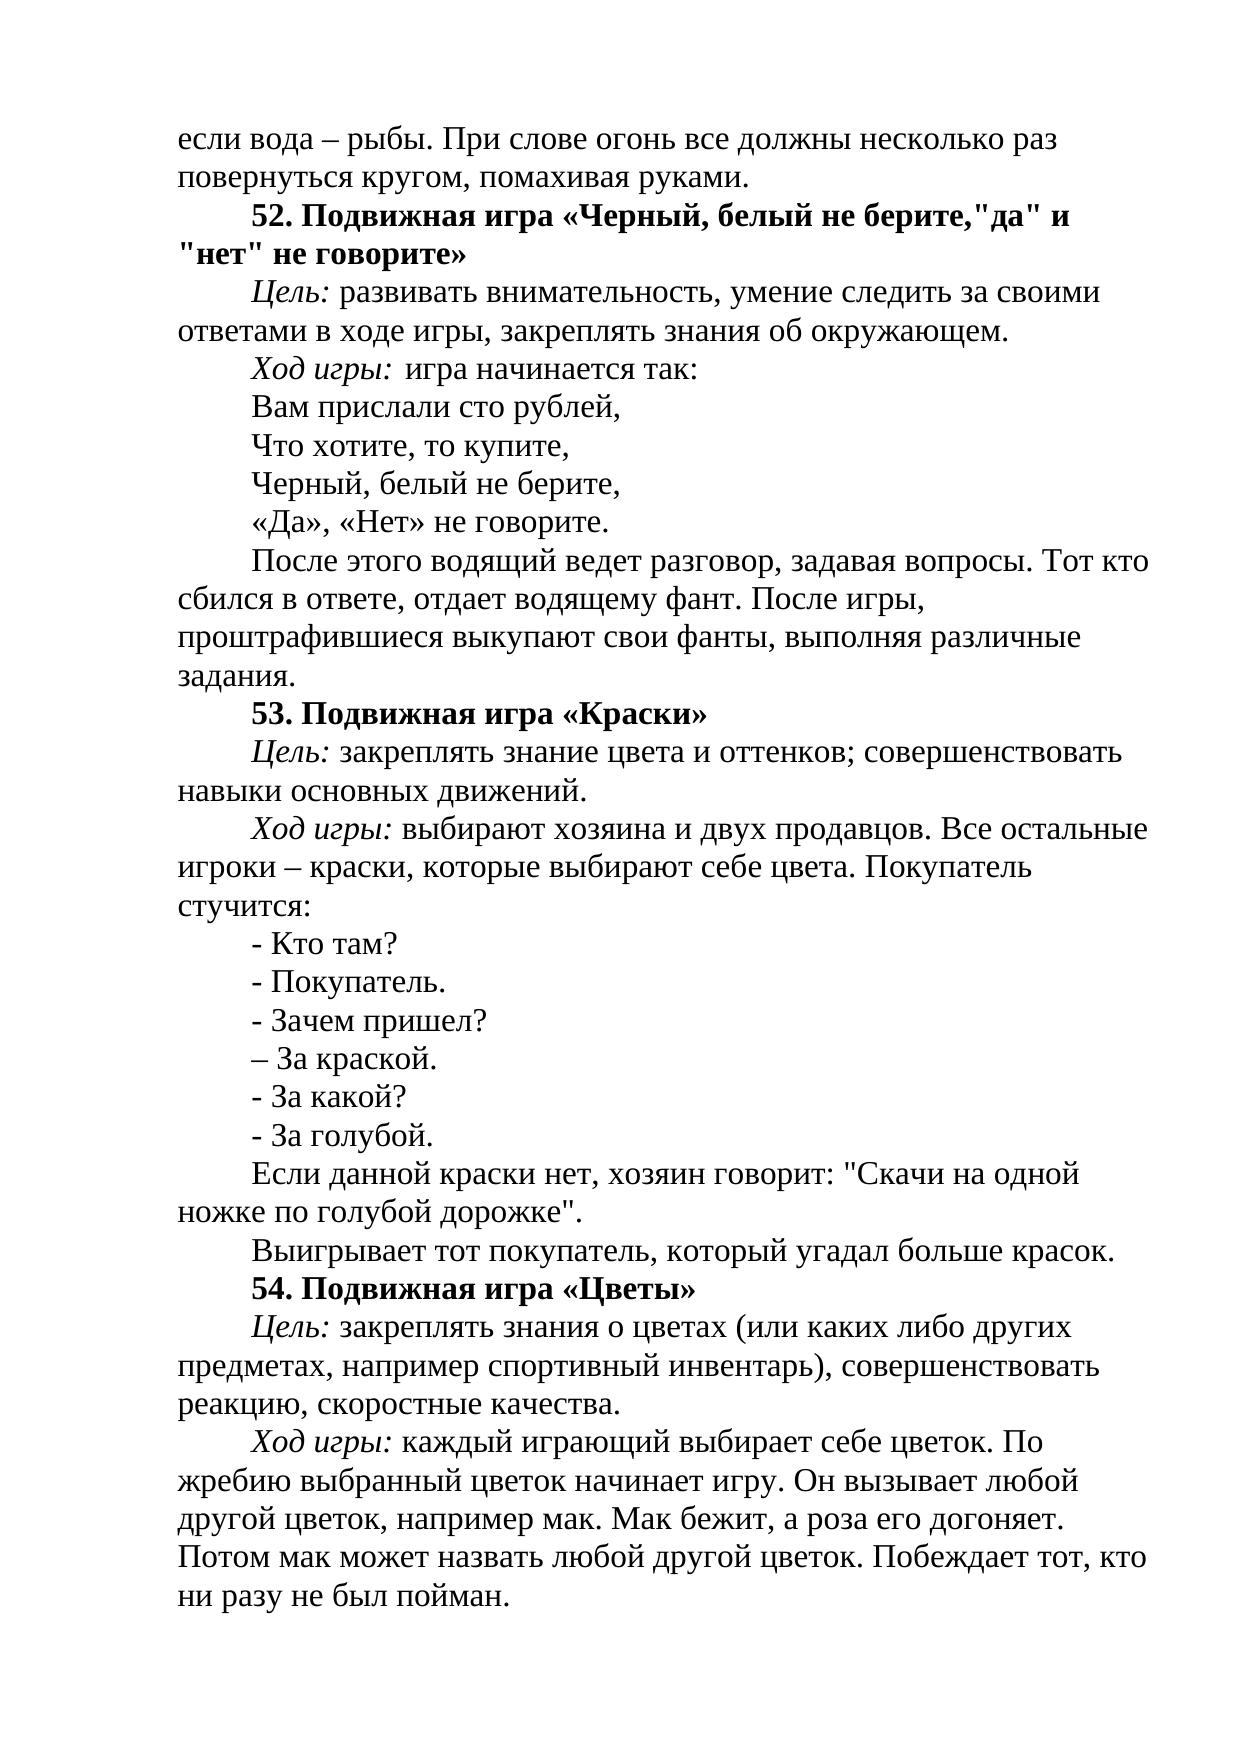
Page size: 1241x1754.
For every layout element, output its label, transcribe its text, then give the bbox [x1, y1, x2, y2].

text «Да», «Нет» не говорите. [177, 501, 1152, 540]
text - За какой? [177, 1076, 1152, 1115]
text Ход игры: выбирают хозяина и двух продавцов. Все остальные игроки – краски, которые выбирают себе цвета. Покупатель стучится: [177, 808, 1152, 923]
text После этого водящий ведет разговор, задавая вопросы. Тот кто сбился в ответе, отдает водящему фант. После игры, проштрафившиеся выкупают свои фанты, выполняя различные задания. [177, 540, 1152, 693]
text Цель: закреплять знание цвета и оттенков; совершенствовать навыки основных движений. [177, 731, 1152, 808]
text Вам прислали сто рублей, [177, 386, 1152, 425]
text 53. Подвижная игра «Краски» [177, 693, 1152, 731]
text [177, 118, 1152, 195]
text Если данной краски нет, хозяин говорит: "Скачи на одной ножке по голубой дорожке". [177, 1153, 1152, 1230]
text Что хотите, то купите, [177, 425, 1152, 463]
text Цель: развивать внимательность, умение следить за своими ответами в ходе игры, закреплять знания об окружающем. [177, 271, 1152, 348]
text Ход игры: игра начинается так: [177, 348, 1152, 386]
text - Кто там? [177, 923, 1152, 961]
text - За голубой. [177, 1115, 1152, 1153]
text Черный, белый не берите, [177, 463, 1152, 501]
text Ход игры: каждый играющий выбирает себе цветок. По жребию выбранный цветок начинает игру. Он вызывает любой другой цветок, например мак. Мак бежит, а роза его догоняет. Потом мак может назвать любой другой цветок. Побеждает тот, кто ни разу не был пойман. [177, 1421, 1152, 1613]
text 52. Подвижная игра «Черный, белый не берите,"да" и "нет" не говорите» [177, 195, 1152, 271]
text Цель: закреплять знания о цветах (или каких либо других предметах, например спортивный инвентарь), совершенствовать реакцию, скоростные качества. [177, 1306, 1152, 1421]
text - Зачем пришел? [177, 1000, 1152, 1038]
text – За краской. [177, 1038, 1152, 1076]
text - Покупатель. [177, 961, 1152, 1000]
text Выигрывает тот покупатель, который угадал больше красок. [177, 1230, 1152, 1268]
text 54. Подвижная игра «Цветы» [177, 1268, 1152, 1306]
